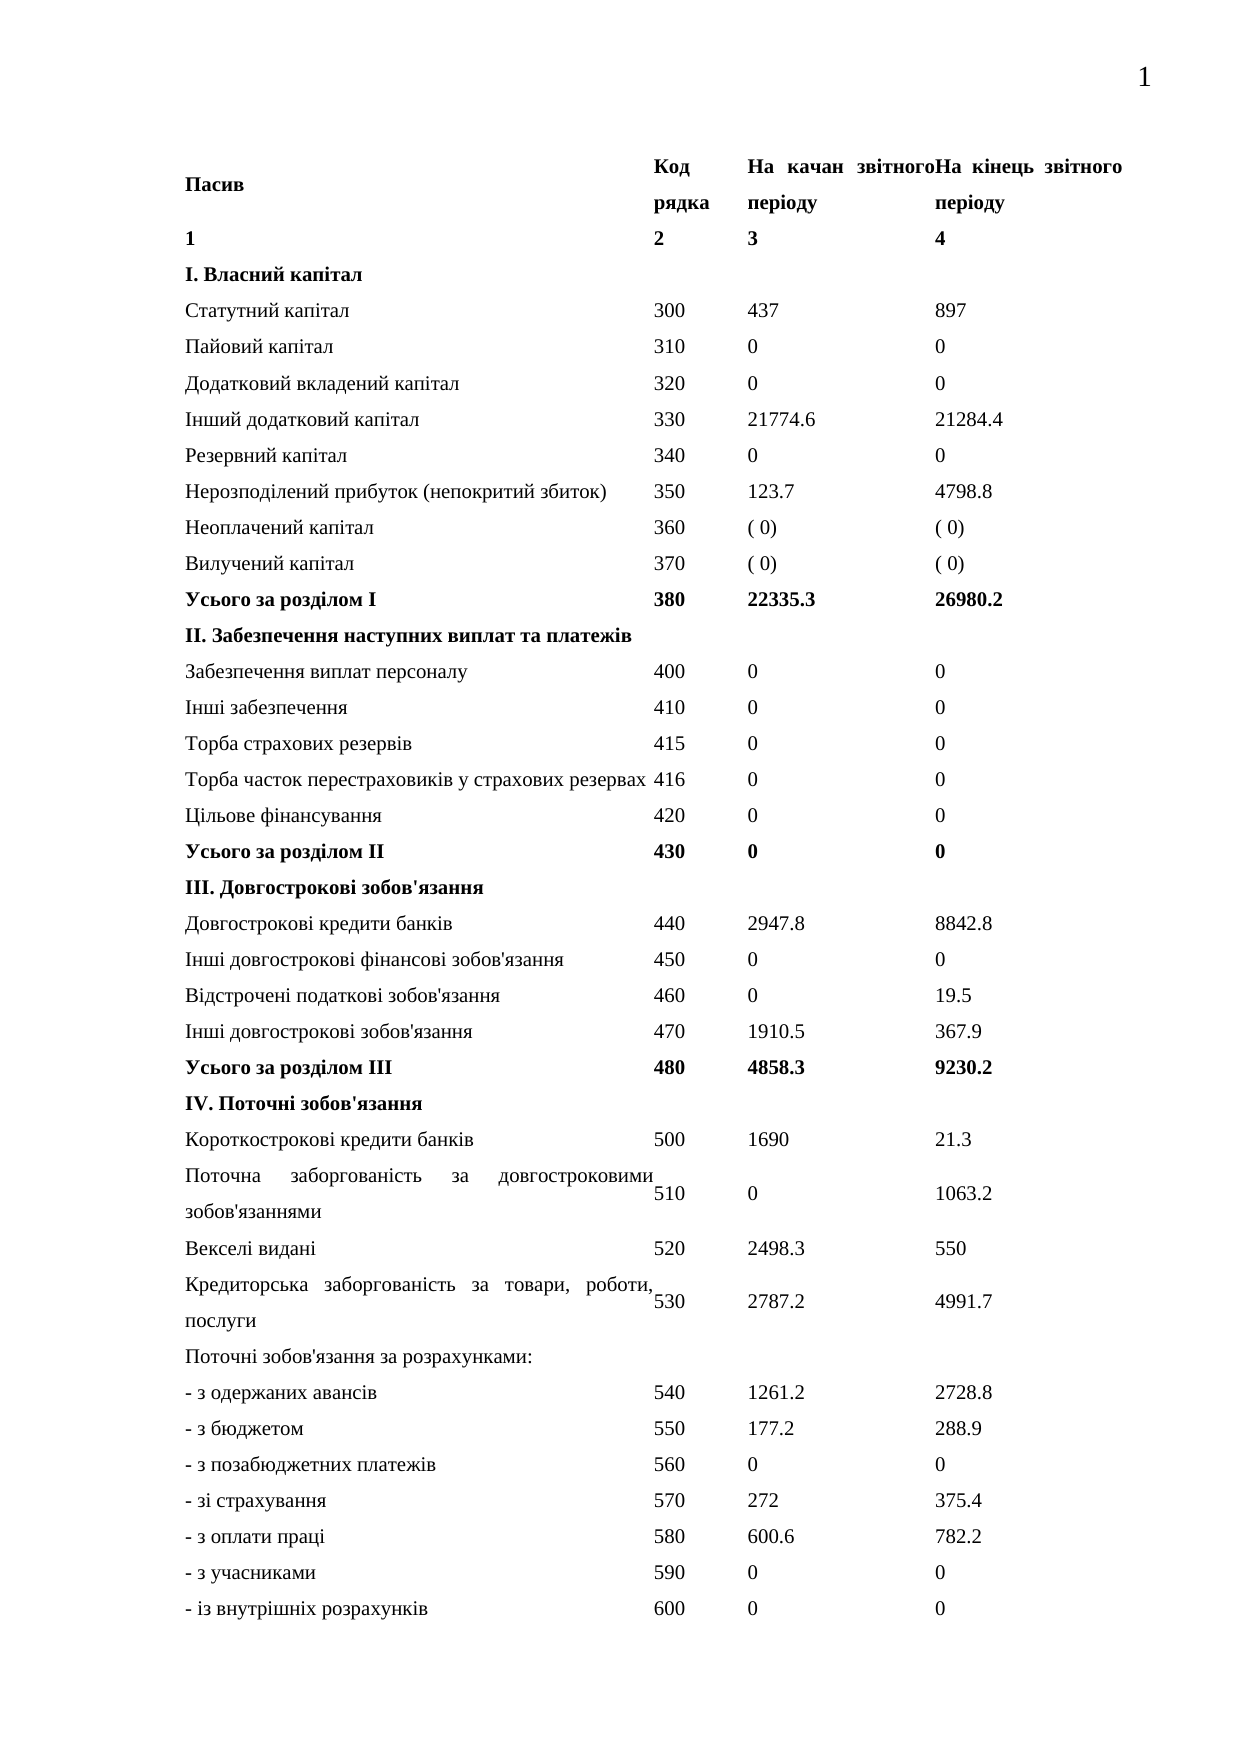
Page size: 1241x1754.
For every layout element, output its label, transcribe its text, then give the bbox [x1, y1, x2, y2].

table_cell 437 [748, 298, 935, 334]
table_cell 340 [654, 443, 747, 478]
table_cell 1910.5 [748, 1019, 935, 1055]
table_cell 1 [185, 226, 654, 262]
table_cell 0 [935, 695, 1122, 731]
table_cell II. Забезпечення наступних виплат та платежів [185, 623, 1122, 659]
table_cell 1690 [748, 1127, 935, 1163]
table_cell 0 [935, 370, 1122, 406]
table_cell 415 [654, 731, 747, 767]
table_header Пасив [185, 154, 654, 226]
table_cell ( 0) [935, 515, 1122, 551]
table_cell 4991.7 [935, 1271, 1122, 1343]
table_cell 520 [654, 1235, 747, 1271]
table_cell Вилучений капітал [185, 551, 654, 587]
table_cell Поточні зобов'язання за розрахунками: [185, 1344, 1122, 1379]
table_cell Резервний капітал [185, 443, 654, 478]
table_cell 123.7 [748, 479, 935, 514]
table_cell 1063.2 [935, 1163, 1122, 1235]
table_cell Довгострокові кредити банків [185, 911, 654, 947]
table_cell 4 [935, 226, 1122, 262]
table_cell Інші довгострокові фінансові зобов'язання [185, 947, 654, 983]
table_cell 2947.8 [748, 911, 935, 947]
table_cell Векселі видані [185, 1235, 654, 1271]
table_cell 3 [748, 226, 935, 262]
table_cell 360 [654, 515, 747, 551]
table_cell 782.2 [935, 1524, 1122, 1560]
table_cell 0 [748, 334, 935, 370]
table_cell 430 [654, 839, 747, 875]
table_cell 0 [935, 1596, 1122, 1632]
table_cell 4798.8 [935, 479, 1122, 514]
table_cell 2787.2 [748, 1271, 935, 1343]
table_header Код рядка [654, 154, 747, 226]
table_cell Торба часток перестраховиків у страхових резервах [185, 767, 654, 803]
table_cell 330 [654, 406, 747, 442]
table_cell 0 [935, 947, 1122, 983]
table_cell 288.9 [935, 1416, 1122, 1452]
table_cell 0 [748, 767, 935, 803]
table_cell 550 [654, 1416, 747, 1452]
table_cell Неоплачений капітал [185, 515, 654, 551]
table_cell - із внутрішніх розрахунків [185, 1596, 654, 1632]
table_cell 21.3 [935, 1127, 1122, 1163]
table_cell Додатковий вкладений капітал [185, 370, 654, 406]
table_cell 570 [654, 1488, 747, 1524]
table_cell ( 0) [935, 551, 1122, 587]
table_cell ІІІ. Довгострокові зобов'язання [185, 875, 1122, 911]
table_cell Цільове фінансування [185, 803, 654, 839]
table_cell 400 [654, 659, 747, 695]
table_cell 0 [935, 1452, 1122, 1488]
table_cell 600.6 [748, 1524, 935, 1560]
table_cell - з бюджетом [185, 1416, 654, 1452]
table_cell 0 [935, 767, 1122, 803]
table_cell Торба страхових резервів [185, 731, 654, 767]
table_cell 0 [935, 731, 1122, 767]
table_cell Короткострокові кредити банків [185, 1127, 654, 1163]
table_cell 0 [935, 803, 1122, 839]
table_cell Поточна заборгованість за довгостроковими зобов'язаннями [185, 1163, 654, 1235]
table_cell 300 [654, 298, 747, 334]
table_cell ( 0) [748, 551, 935, 587]
table_cell 22335.3 [748, 587, 935, 623]
table_cell Кредиторська заборгованість за товари, роботи, послуги [185, 1271, 654, 1343]
table_cell 500 [654, 1127, 747, 1163]
table_cell - з позабюджетних платежів [185, 1452, 654, 1488]
table_cell 0 [748, 947, 935, 983]
table_cell 2728.8 [935, 1380, 1122, 1416]
table_cell 0 [748, 731, 935, 767]
table_cell 320 [654, 370, 747, 406]
table_cell 2 [654, 226, 747, 262]
table_cell 420 [654, 803, 747, 839]
table_cell 590 [654, 1560, 747, 1596]
table_cell 0 [748, 443, 935, 478]
table_cell 470 [654, 1019, 747, 1055]
table_cell 0 [748, 803, 935, 839]
table_cell Статутний капітал [185, 298, 654, 334]
table_cell 410 [654, 695, 747, 731]
table_cell 510 [654, 1163, 747, 1235]
table_cell 0 [935, 334, 1122, 370]
table_cell 9230.2 [935, 1055, 1122, 1091]
table_header На качан звітного періоду [748, 154, 935, 226]
table_cell 26980.2 [935, 587, 1122, 623]
table_cell 460 [654, 983, 747, 1019]
table_cell 0 [748, 1163, 935, 1235]
table_cell - з учасниками [185, 1560, 654, 1596]
table_cell Інший додатковий капітал [185, 406, 654, 442]
table_cell ІV. Поточні зобов'язання [185, 1091, 1122, 1127]
table_cell - з одержаних авансів [185, 1380, 654, 1416]
table_cell 540 [654, 1380, 747, 1416]
table_cell 0 [935, 839, 1122, 875]
table_cell Усього за розділом II [185, 839, 654, 875]
table_cell 19.5 [935, 983, 1122, 1019]
table_cell Забезпечення виплат персоналу [185, 659, 654, 695]
table_cell 380 [654, 587, 747, 623]
table_cell Інші забезпечення [185, 695, 654, 731]
table_cell 1261.2 [748, 1380, 935, 1416]
table_cell Відстрочені податкові зобов'язання [185, 983, 654, 1019]
table_cell 370 [654, 551, 747, 587]
table_cell 0 [748, 695, 935, 731]
table_cell 0 [748, 1596, 935, 1632]
table_cell 560 [654, 1452, 747, 1488]
table_cell ( 0) [748, 515, 935, 551]
table_cell Нерозподілений прибуток (непокритий збиток) [185, 479, 654, 514]
table_cell 0 [748, 370, 935, 406]
table_cell 0 [935, 659, 1122, 695]
table_cell 0 [748, 839, 935, 875]
table_cell 450 [654, 947, 747, 983]
table_cell Усього за розділом I [185, 587, 654, 623]
table_cell 0 [748, 1452, 935, 1488]
table_cell Пайовий капітал [185, 334, 654, 370]
table_cell Усього за розділом III [185, 1055, 654, 1091]
table_cell 350 [654, 479, 747, 514]
table_cell 8842.8 [935, 911, 1122, 947]
table_header На кінець звітного періоду [935, 154, 1122, 226]
table_cell 897 [935, 298, 1122, 334]
table_cell 177.2 [748, 1416, 935, 1452]
table_cell 580 [654, 1524, 747, 1560]
table_cell 480 [654, 1055, 747, 1091]
table_cell 550 [935, 1235, 1122, 1271]
table_cell 367.9 [935, 1019, 1122, 1055]
table_cell 440 [654, 911, 747, 947]
table_cell 0 [748, 1560, 935, 1596]
table_cell 0 [748, 659, 935, 695]
table_cell 21284.4 [935, 406, 1122, 442]
table_cell 4858.3 [748, 1055, 935, 1091]
table_cell 600 [654, 1596, 747, 1632]
table_cell - з оплати праці [185, 1524, 654, 1560]
table_cell 416 [654, 767, 747, 803]
table_cell 272 [748, 1488, 935, 1524]
table_cell I. Власний капітал [185, 262, 1122, 298]
table_cell 21774.6 [748, 406, 935, 442]
table_cell 2498.3 [748, 1235, 935, 1271]
table_cell 0 [748, 983, 935, 1019]
table_cell - зі страхування [185, 1488, 654, 1524]
table_cell 0 [935, 443, 1122, 478]
table_cell Інші довгострокові зобов'язання [185, 1019, 654, 1055]
table_cell 375.4 [935, 1488, 1122, 1524]
table_cell 0 [935, 1560, 1122, 1596]
table_cell 530 [654, 1271, 747, 1343]
table_cell 310 [654, 334, 747, 370]
